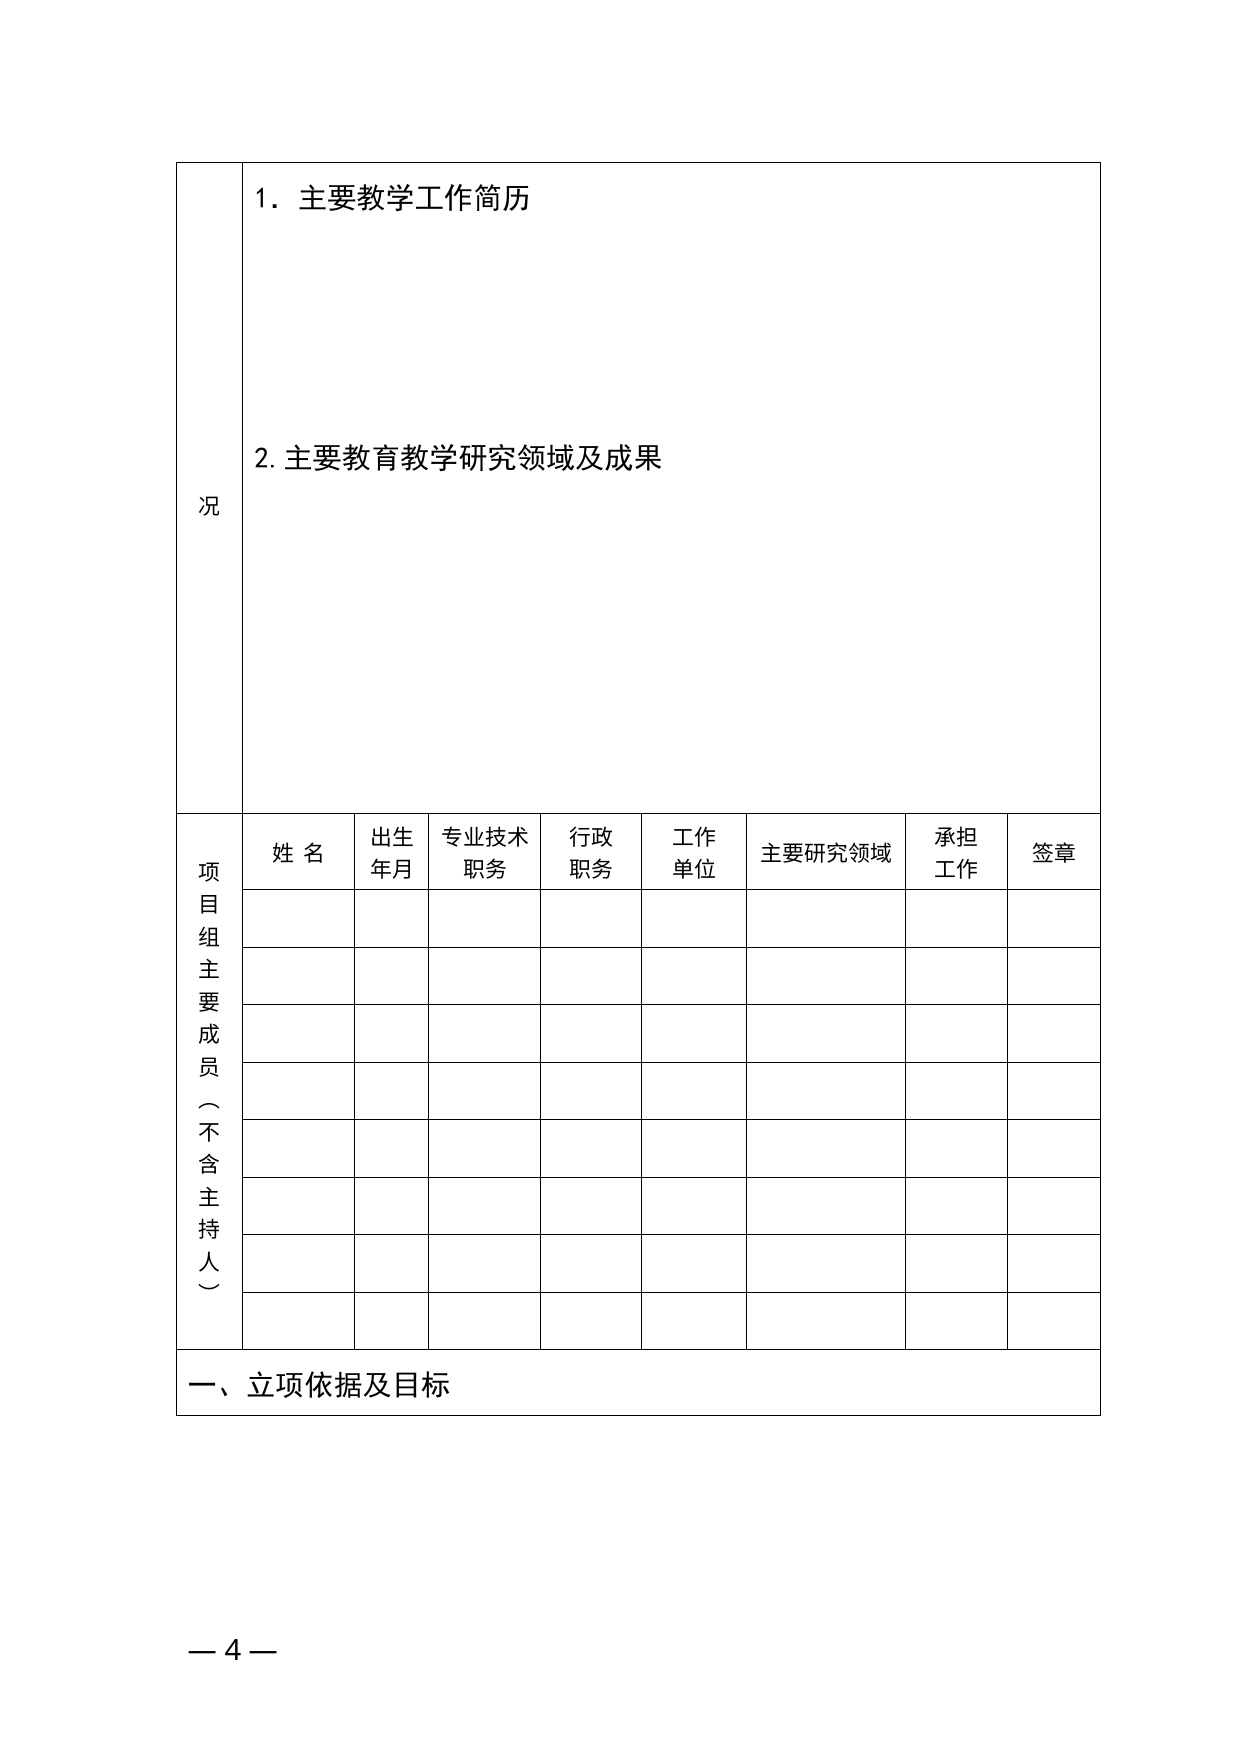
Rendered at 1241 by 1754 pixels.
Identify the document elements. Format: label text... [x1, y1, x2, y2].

table_cell [429, 1063, 540, 1119]
table_cell [747, 1235, 905, 1292]
table_cell [1008, 1293, 1100, 1349]
table_cell [747, 1063, 905, 1119]
table_cell [906, 1063, 1007, 1119]
table_cell [355, 1293, 428, 1349]
table_cell [642, 1063, 746, 1119]
table_cell [1008, 948, 1100, 1004]
table_cell [355, 1178, 428, 1234]
table_cell [429, 1293, 540, 1349]
table_cell [429, 948, 540, 1004]
table_cell [541, 1293, 641, 1349]
table_cell [541, 1063, 641, 1119]
table_cell [243, 1063, 354, 1119]
table_cell 姓 名 [243, 814, 354, 889]
table_cell [906, 890, 1007, 947]
table_cell [642, 890, 746, 947]
table_cell 主要研究领域 [747, 814, 905, 889]
table_cell [355, 1063, 428, 1119]
table_cell [355, 1235, 428, 1292]
table_cell [1008, 1178, 1100, 1234]
table_cell [642, 1293, 746, 1349]
table_cell [1008, 1235, 1100, 1292]
table_cell [243, 1178, 354, 1234]
table_cell [747, 1120, 905, 1177]
table_cell [642, 1120, 746, 1177]
table_cell [906, 948, 1007, 1004]
table_cell [1008, 1063, 1100, 1119]
table_cell [355, 1005, 428, 1062]
table_cell [429, 1120, 540, 1177]
table_cell 一、立项依据及目标 [177, 1350, 1100, 1415]
table_cell [355, 1120, 428, 1177]
table_cell [747, 1178, 905, 1234]
table_cell [747, 890, 905, 947]
table_cell [747, 1293, 905, 1349]
table_cell [541, 948, 641, 1004]
table_cell [429, 890, 540, 947]
table_cell [642, 1178, 746, 1234]
table_cell [906, 1293, 1007, 1349]
table_cell 行政 职务 [541, 814, 641, 889]
table_cell [541, 890, 641, 947]
table_cell [906, 1178, 1007, 1234]
table_cell [243, 948, 354, 1004]
table_cell 专业技术职务 [429, 814, 540, 889]
table_cell [243, 1120, 354, 1177]
table_cell [642, 1005, 746, 1062]
table_cell [1008, 890, 1100, 947]
table_cell 出生年月 [355, 814, 428, 889]
table_cell [747, 948, 905, 1004]
table_cell [541, 1005, 641, 1062]
table_cell [429, 1235, 540, 1292]
table_cell [541, 1178, 641, 1234]
table_cell [906, 1235, 1007, 1292]
table_cell [355, 890, 428, 947]
table_cell [906, 1005, 1007, 1062]
table_cell [243, 1005, 354, 1062]
table_cell [747, 1005, 905, 1062]
table_cell [1008, 1120, 1100, 1177]
table_cell [429, 1178, 540, 1234]
table_cell [642, 1235, 746, 1292]
table_cell 1．主要教学工作简历 2.主要教育教学研究领域及成果 [243, 163, 1100, 813]
table_cell [906, 1120, 1007, 1177]
table_cell [1008, 1005, 1100, 1062]
table_cell 承担 工作 [906, 814, 1007, 889]
table_cell [243, 890, 354, 947]
table_cell [355, 948, 428, 1004]
table_cell 项 目 组 主 要 成 员 ︵ 不 含 主 持 人 ︶ [177, 814, 242, 1349]
table_cell [541, 1120, 641, 1177]
table_cell [642, 948, 746, 1004]
table_cell 签章 [1008, 814, 1100, 889]
table_cell [541, 1235, 641, 1292]
table_cell [243, 1235, 354, 1292]
table_cell 工作 单位 [642, 814, 746, 889]
table_cell [429, 1005, 540, 1062]
table_cell [243, 1293, 354, 1349]
